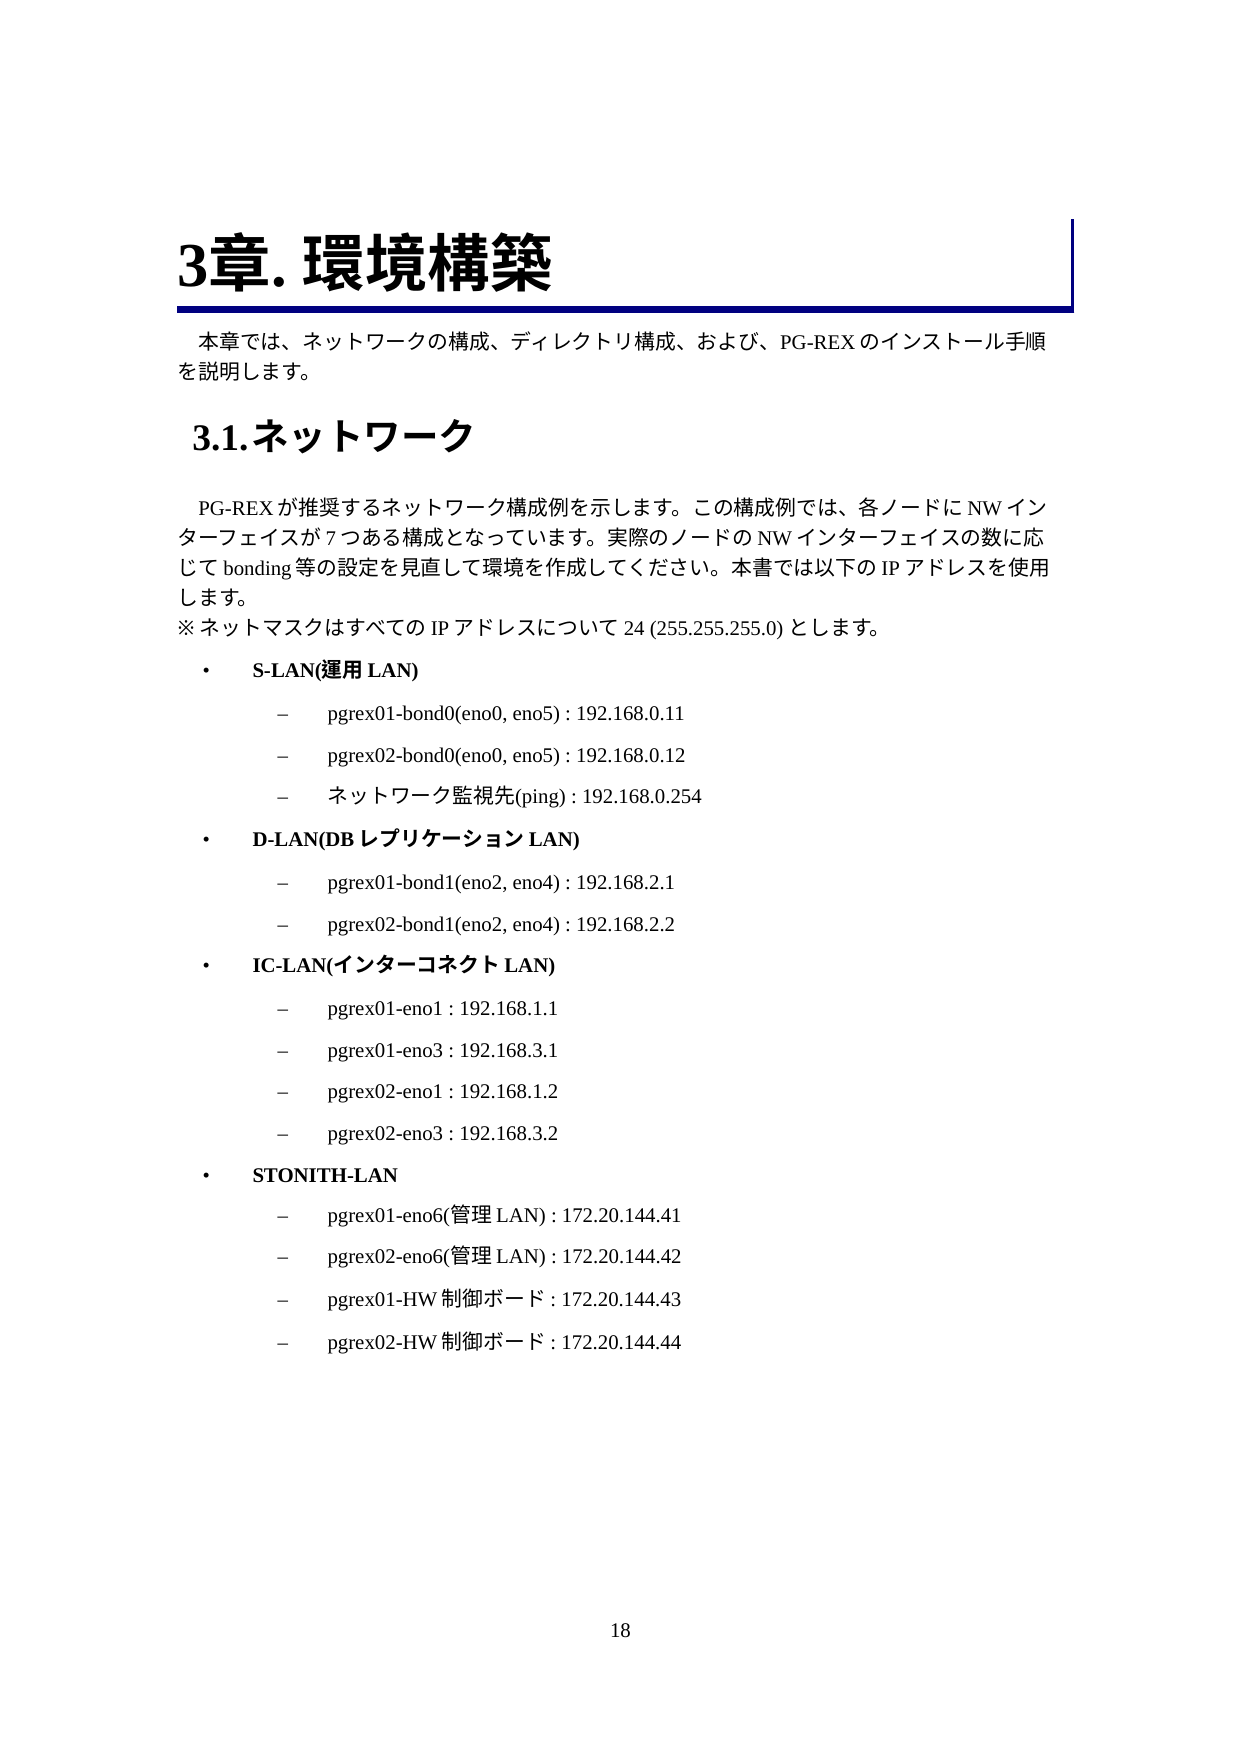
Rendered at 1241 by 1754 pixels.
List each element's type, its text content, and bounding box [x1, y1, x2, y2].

list pgrex02-eno6(管理LAN) : 172.20.144.42 [277, 1241, 1054, 1270]
list IC-LAN(インターコネクトLAN) [202, 948, 1054, 978]
subtitle ネットワーク [192, 411, 1063, 462]
list pgrex02-bond0(eno0, eno5) : 192.168.0.12 [277, 738, 1054, 767]
list S-LAN(運用LAN) [202, 654, 1054, 683]
list pgrex01-bond1(eno2, eno4) : 192.168.2.1 [277, 865, 1054, 894]
list pgrex01-bond0(eno0, eno5) : 192.168.0.11 [277, 696, 1054, 725]
list pgrex02-eno1 : 192.168.1.2 [277, 1074, 1054, 1103]
list STONITH-LAN [202, 1157, 1054, 1187]
list pgrex01-eno6(管理LAN) : 172.20.144.41 [277, 1199, 1054, 1228]
text 本章では、ネットワークの構成、ディレクトリ構成、および、PG-REXのインストール手順を説明します。 [177, 325, 1054, 386]
list pgrex01-eno1 : 192.168.1.1 [277, 991, 1054, 1020]
subtitle 環境構築 [177, 219, 1071, 306]
list pgrex01-eno3 : 192.168.3.1 [277, 1032, 1054, 1062]
list pgrex02-HW制御ボード : 172.20.144.44 [277, 1325, 1054, 1355]
text PG-REXが推奨するネットワーク構成例を示します。この構成例では、各ノードにNWインターフェイスが7つある構成となっています。実際のノードのNWインターフェイスの数に応じてbonding等の設定を見直して環境を作成してください。本書では以下のIPアドレスを使用します。 [177, 491, 1054, 612]
list pgrex02-eno3 : 192.168.3.2 [277, 1116, 1054, 1145]
list pgrex02-bond1(eno2, eno4) : 192.168.2.2 [277, 906, 1054, 936]
list ネットワーク監視先(ping) : 192.168.0.254 [277, 779, 1054, 809]
list pgrex01-HW制御ボード : 172.20.144.43 [277, 1282, 1054, 1313]
text ※ ネットマスクはすべてのIPアドレスについて24 (255.255.255.0) とします。 [177, 612, 1054, 642]
list D-LAN(DBレプリケーションLAN) [202, 822, 1054, 852]
